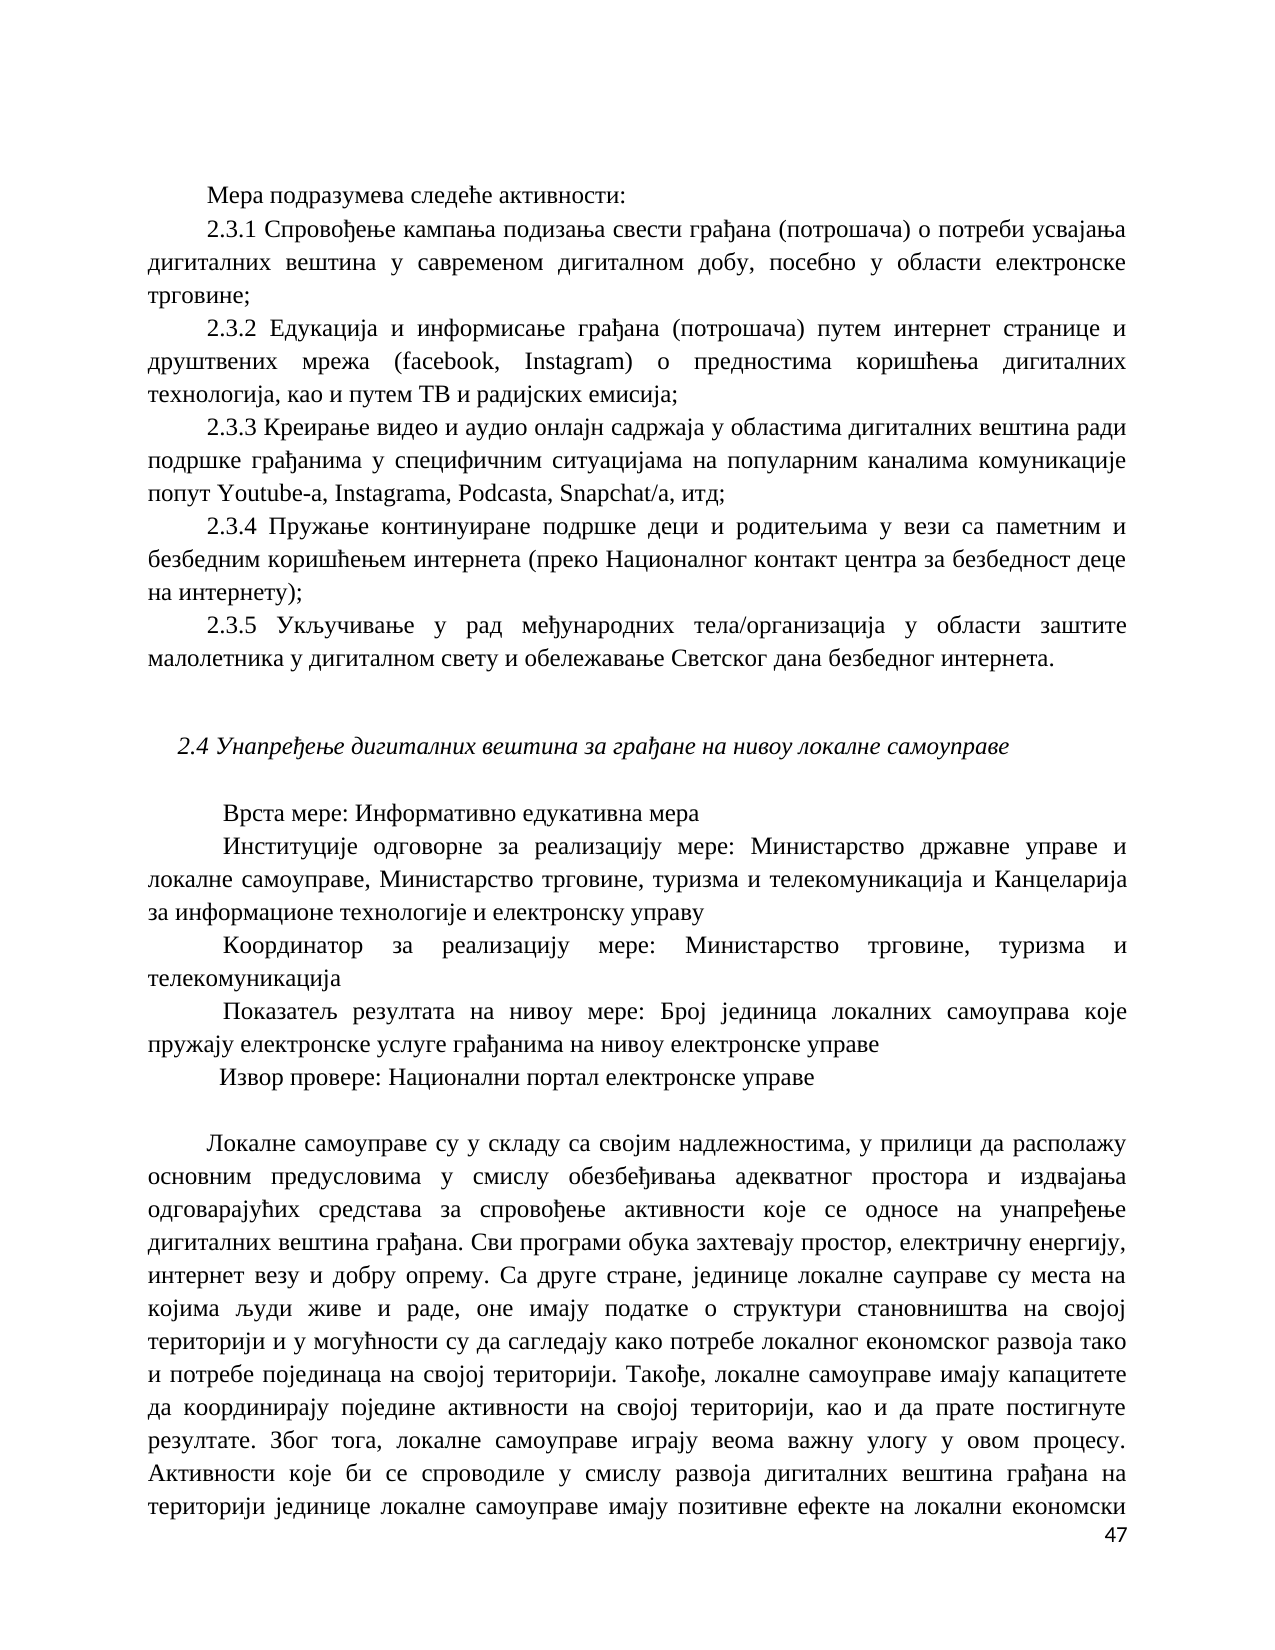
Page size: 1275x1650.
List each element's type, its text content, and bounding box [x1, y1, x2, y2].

text 2.3.3 Креирање видео и аудио онлајн садржаја у областима дигиталних вештина ради подршке грађанима у специфичним ситуацијама на популарним каналима комуникације попут Youtube-a, Instagrama, Podcasta, Snapchat/a, итд; [148, 412, 1127, 507]
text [148, 1128, 1127, 1520]
text 2.3.2 Едукација и информисање грађана (потрошача) путем интернет странице и друштвених мрежа (facebook, Instagram) о предностима коришћења дигиталних технологија, као и путем ТВ и радијских емисија; [148, 313, 1127, 407]
text Извор провере: Национални портал електронске управе [148, 1062, 1127, 1091]
text Врста мере: Информативно едукативна мера [148, 798, 1127, 827]
text 2.3.1 Спровођење кампања подизања свести грађана (потрошача) о потреби усвајања дигиталних вештина у савременом дигиталном добу, посебно у области електронске трговине; [148, 214, 1127, 308]
subtitle 2.4 Унапређење дигиталних вештина за грађане на нивоу локалне самоуправе [148, 730, 1127, 761]
text 2.3.5 Укључивање у рад међународних тела/организација у области заштите малолетника у дигиталном свету и обележавање Светског дана безбедног интернета. [148, 610, 1127, 672]
text Институције одговорне за реализацију мере: Министарство државне управе и локалне самоуправе, Министарство трговине, туризма и телекомуникација и Канцеларија за информационе технологије и електронску управу [148, 831, 1127, 926]
text Мера подразумева следеће активности: [148, 181, 1127, 209]
text 2.3.4 Пружање континуиране подршке деци и родитељима у вези са паметним и безбедним коришћењем интернета (преко Националног контакт центра за безбедност деце на интернету); [148, 511, 1127, 606]
text Координатор за реализацију мере: Министарство трговине, туризма и телекомуникација [148, 930, 1127, 992]
text Показатељ резултата на нивоу мере: Број јединица локалних самоуправа које пружају електронске услуге грађанима на нивоу електронске управе [148, 996, 1127, 1058]
